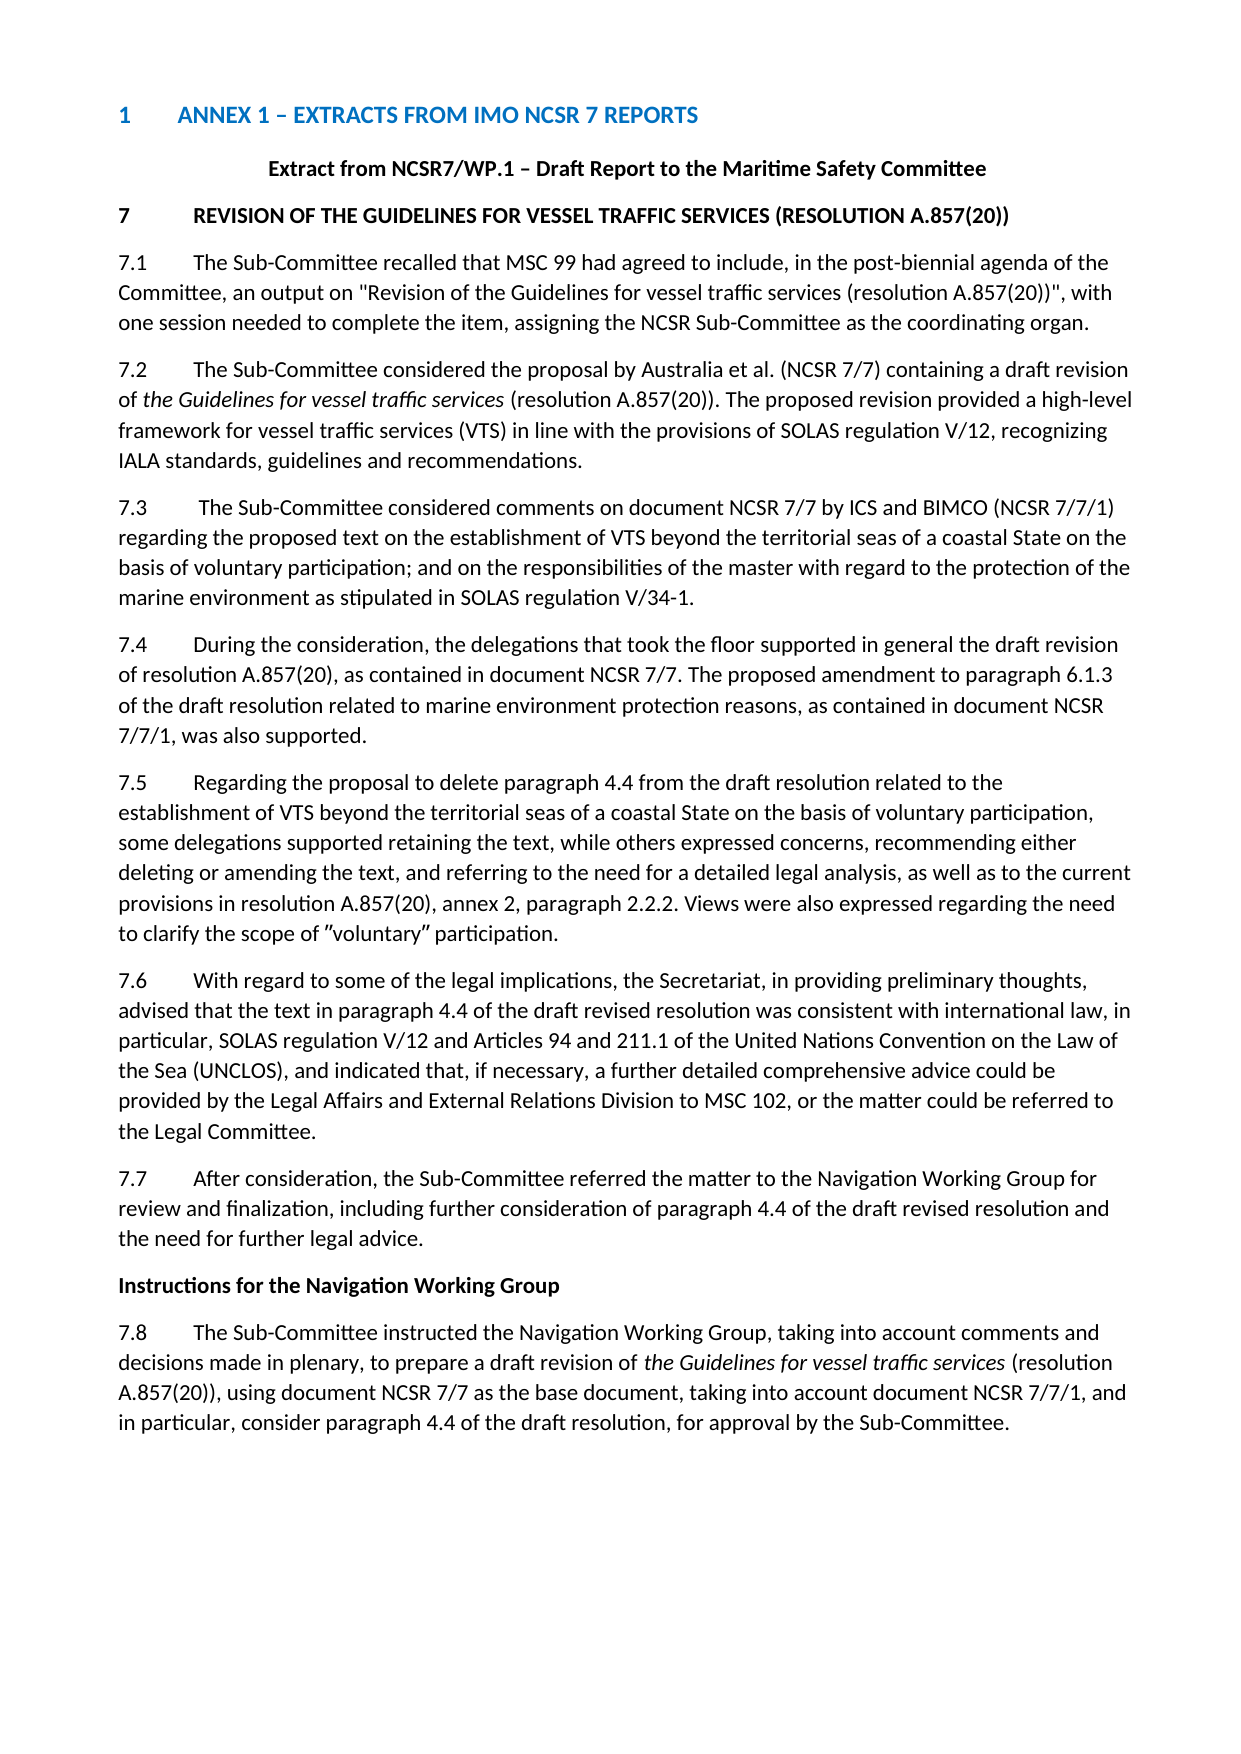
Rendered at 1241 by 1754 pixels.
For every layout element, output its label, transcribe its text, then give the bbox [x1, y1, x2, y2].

text 7 REVISION OF THE GUIDELINES FOR VESSEL TRAFFIC SERVICES (RESOLUTION A.857(20)) [118, 201, 1137, 229]
text 7.8 The Sub-Committee instructed the Navigation Working Group, taking into account comments and decisions made in plenary, to prepare a draft revision of the Guidelines for vessel traffic services (resolution A.857(20)), using document NCSR 7/7 as the base document, taking into account document NCSR 7/7/1, and in particular, consider paragraph 4.4 of the draft resolution, for approval by the Sub-Committee. [118, 1318, 1137, 1437]
text 7.1 The Sub-Committee recalled that MSC 99 had agreed to include, in the post-biennial agenda of the Committee, an output on "Revision of the Guidelines for vessel traffic services (resolution A.857(20))", with one session needed to complete the item, assigning the NCSR Sub-Committee as the coordinating organ. [118, 248, 1137, 337]
text 7.6 With regard to some of the legal implications, the Secretariat, in providing preliminary thoughts, advised that the text in paragraph 4.4 of the draft revised resolution was consistent with international law, in particular, SOLAS regulation V/12 and Articles 94 and 211.1 of the United Nations Convention on the Law of the Sea (UNCLOS), and indicated that, if necessary, a further detailed comprehensive advice could be provided by the Legal Affairs and External Relations Division to MSC 102, or the matter could be referred to the Legal Committee. [118, 966, 1137, 1145]
text 7.7 After consideration, the Sub-Committee referred the matter to the Navigation Working Group for review and finalization, including further consideration of paragraph 4.4 of the draft revised resolution and the need for further legal advice. [118, 1164, 1137, 1252]
text Extract from NCSR7/WP.1 – Draft Report to the Maritime Safety Committee [118, 154, 1137, 182]
text Instructions for the Navigation Working Group [118, 1271, 1137, 1299]
text 7.2 The Sub-Committee considered the proposal by Australia et al. (NCSR 7/7) containing a draft revision of the Guidelines for vessel traffic services (resolution A.857(20)). The proposed revision provided a high-level framework for vessel traffic services (VTS) in line with the provisions of SOLAS regulation V/12, recognizing IALA standards, guidelines and recommendations. [118, 355, 1137, 474]
text 7.3 The Sub-Committee considered comments on document NCSR 7/7 by ICS and BIMCO (NCSR 7/7/1) regarding the proposed text on the establishment of VTS beyond the territorial seas of a coastal State on the basis of voluntary participation; and on the responsibilities of the master with regard to the protection of the marine environment as stipulated in SOLAS regulation V/34-1. [118, 493, 1137, 612]
text 7.5 Regarding the proposal to delete paragraph 4.4 from the draft resolution related to the establishment of VTS beyond the territorial seas of a coastal State on the basis of voluntary participation, some delegations supported retaining the text, while others expressed concerns, recommending either deleting or amending the text, and referring to the need for a detailed legal analysis, as well as to the current provisions in resolution A.857(20), annex 2, paragraph 2.2.2. Views were also expressed regarding the need to clarify the scope of ʺvoluntaryʺ participation. [118, 768, 1137, 947]
text 7.4 During the consideration, the delegations that took the floor supported in general the draft revision of resolution A.857(20), as contained in document NCSR 7/7. The proposed amendment to paragraph 6.1.3 of the draft resolution related to marine environment protection reasons, as contained in document NCSR 7/7/1, was also supported. [118, 630, 1137, 749]
subtitle ANNEX 1 – extracts from imo ncsr 7 reports [118, 99, 1137, 129]
